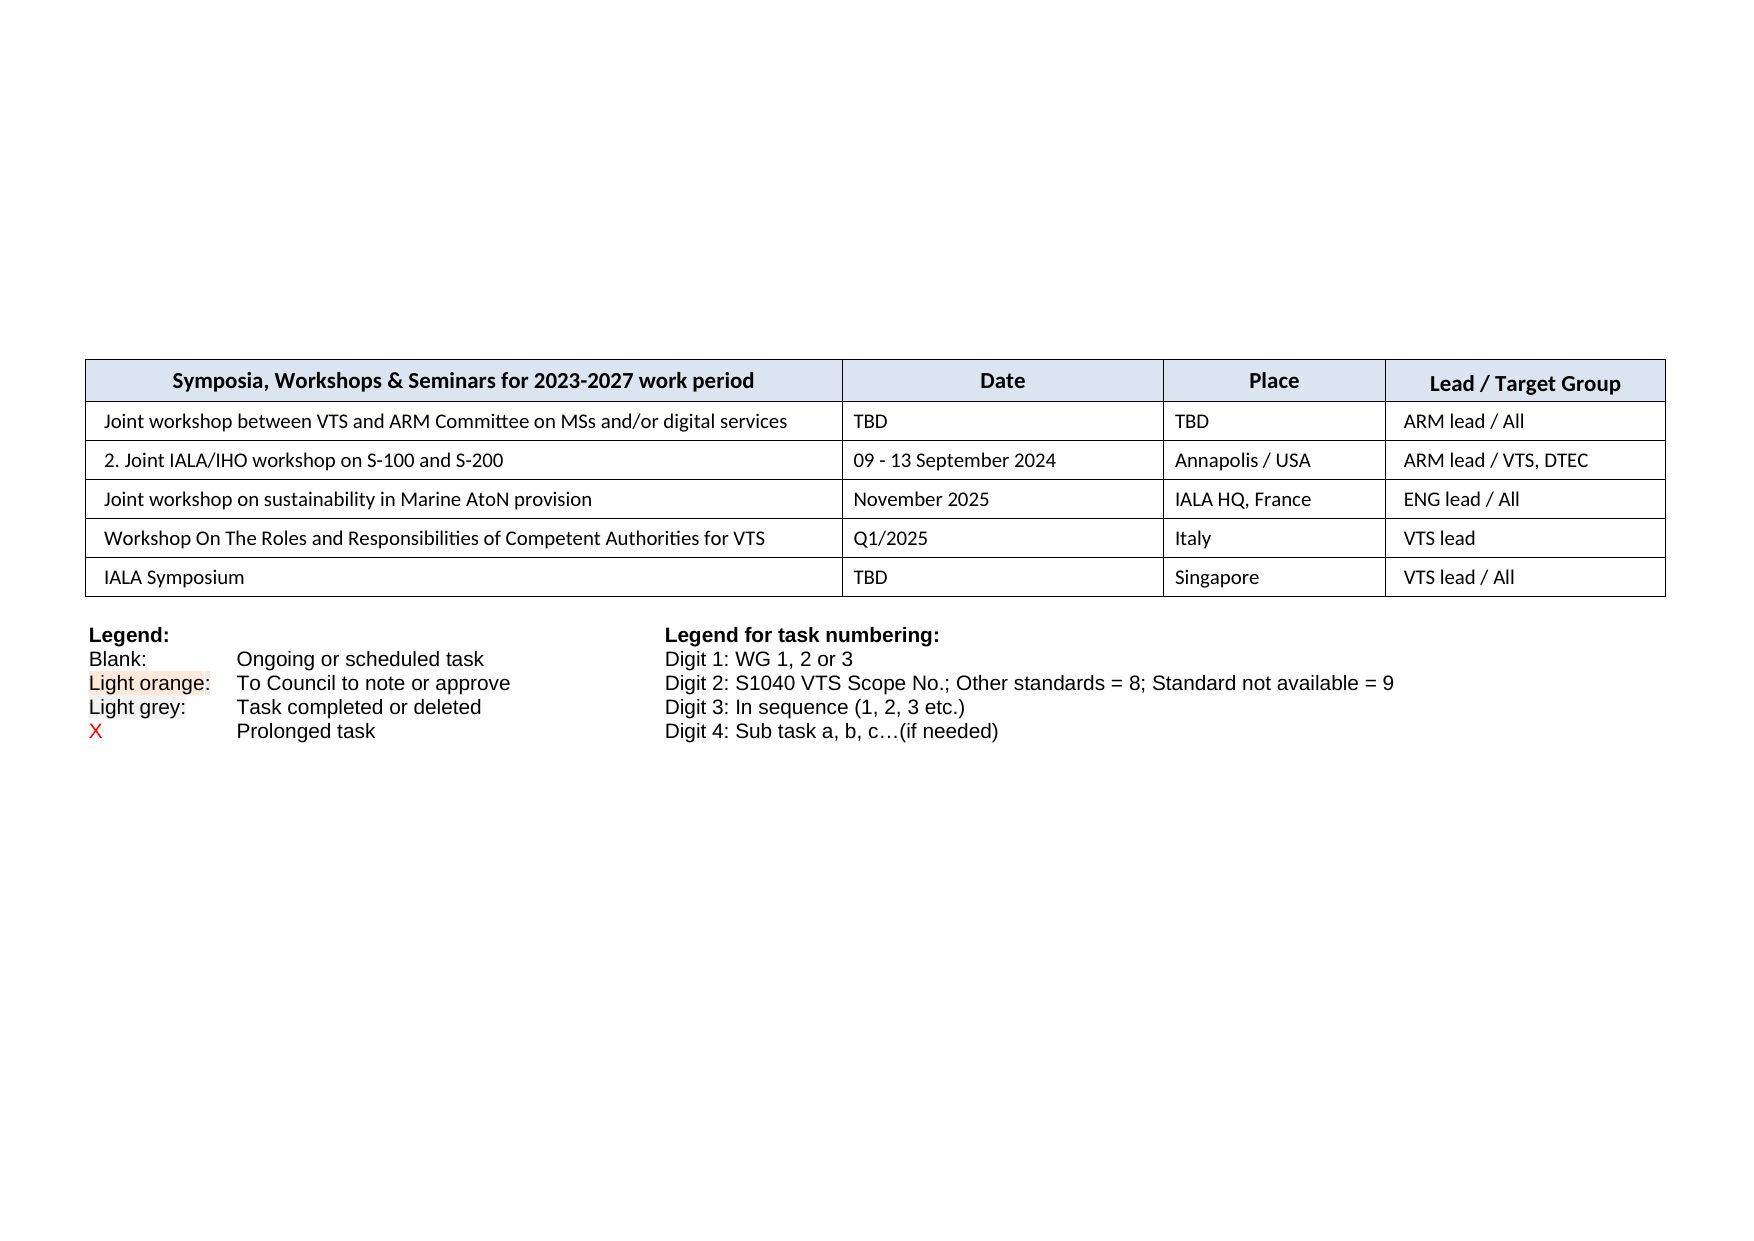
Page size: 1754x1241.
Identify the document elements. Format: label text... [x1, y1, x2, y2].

table_cell Joint workshop between VTS and ARM Committee on MSs and/or digital services [86, 402, 842, 440]
table_cell November 2025 [843, 480, 1163, 518]
table_cell VTS lead [1386, 519, 1665, 557]
table_header Lead / Target Group [1386, 360, 1665, 401]
table_cell TBD [843, 402, 1163, 440]
table_cell TBD [843, 558, 1163, 596]
table_cell IALA Symposium [86, 558, 842, 596]
table_cell Annapolis / USA [1164, 441, 1385, 479]
table_cell ARM lead / All [1386, 402, 1665, 440]
table_header Symposia, Workshops & Seminars for 2023-2027 work period [86, 360, 842, 401]
table_cell 2. Joint IALA/IHO workshop on S-100 and S-200 [86, 441, 842, 479]
text Light grey: Task completed or deleted Digit 3: In sequence (1, 2, 3 etc.) [186, 695, 1636, 719]
table_cell TBD [1164, 402, 1385, 440]
text Light orange: To Council to note or approve Digit 2: S1040 VTS Scope No.; Other standards = 8; Standard not available = 9 [210, 671, 1636, 695]
table_cell 09 - 13 September 2024 [843, 441, 1163, 479]
table_cell Joint workshop on sustainability in Marine AtoN provision [86, 480, 842, 518]
text Blank: Ongoing or scheduled task Digit 1: WG 1, 2 or 3 [89, 647, 1636, 671]
table_cell IALA HQ, France [1164, 480, 1385, 518]
table_cell ARM lead / VTS, DTEC [1386, 441, 1665, 479]
table_cell VTS lead / All [1386, 558, 1665, 596]
table_header Date [843, 360, 1163, 401]
table_cell Italy [1164, 519, 1385, 557]
table_cell Q1/2025 [843, 519, 1163, 557]
text Legend: Legend for task numbering: [89, 623, 1636, 647]
text X Prolonged task Digit 4: Sub task a, b, c…(if needed) [89, 719, 1636, 743]
table_cell Workshop On The Roles and Responsibilities of Competent Authorities for VTS [86, 519, 842, 557]
table_cell Singapore [1164, 558, 1385, 596]
table_cell ENG lead / All [1386, 480, 1665, 518]
table_header Place [1164, 360, 1385, 401]
